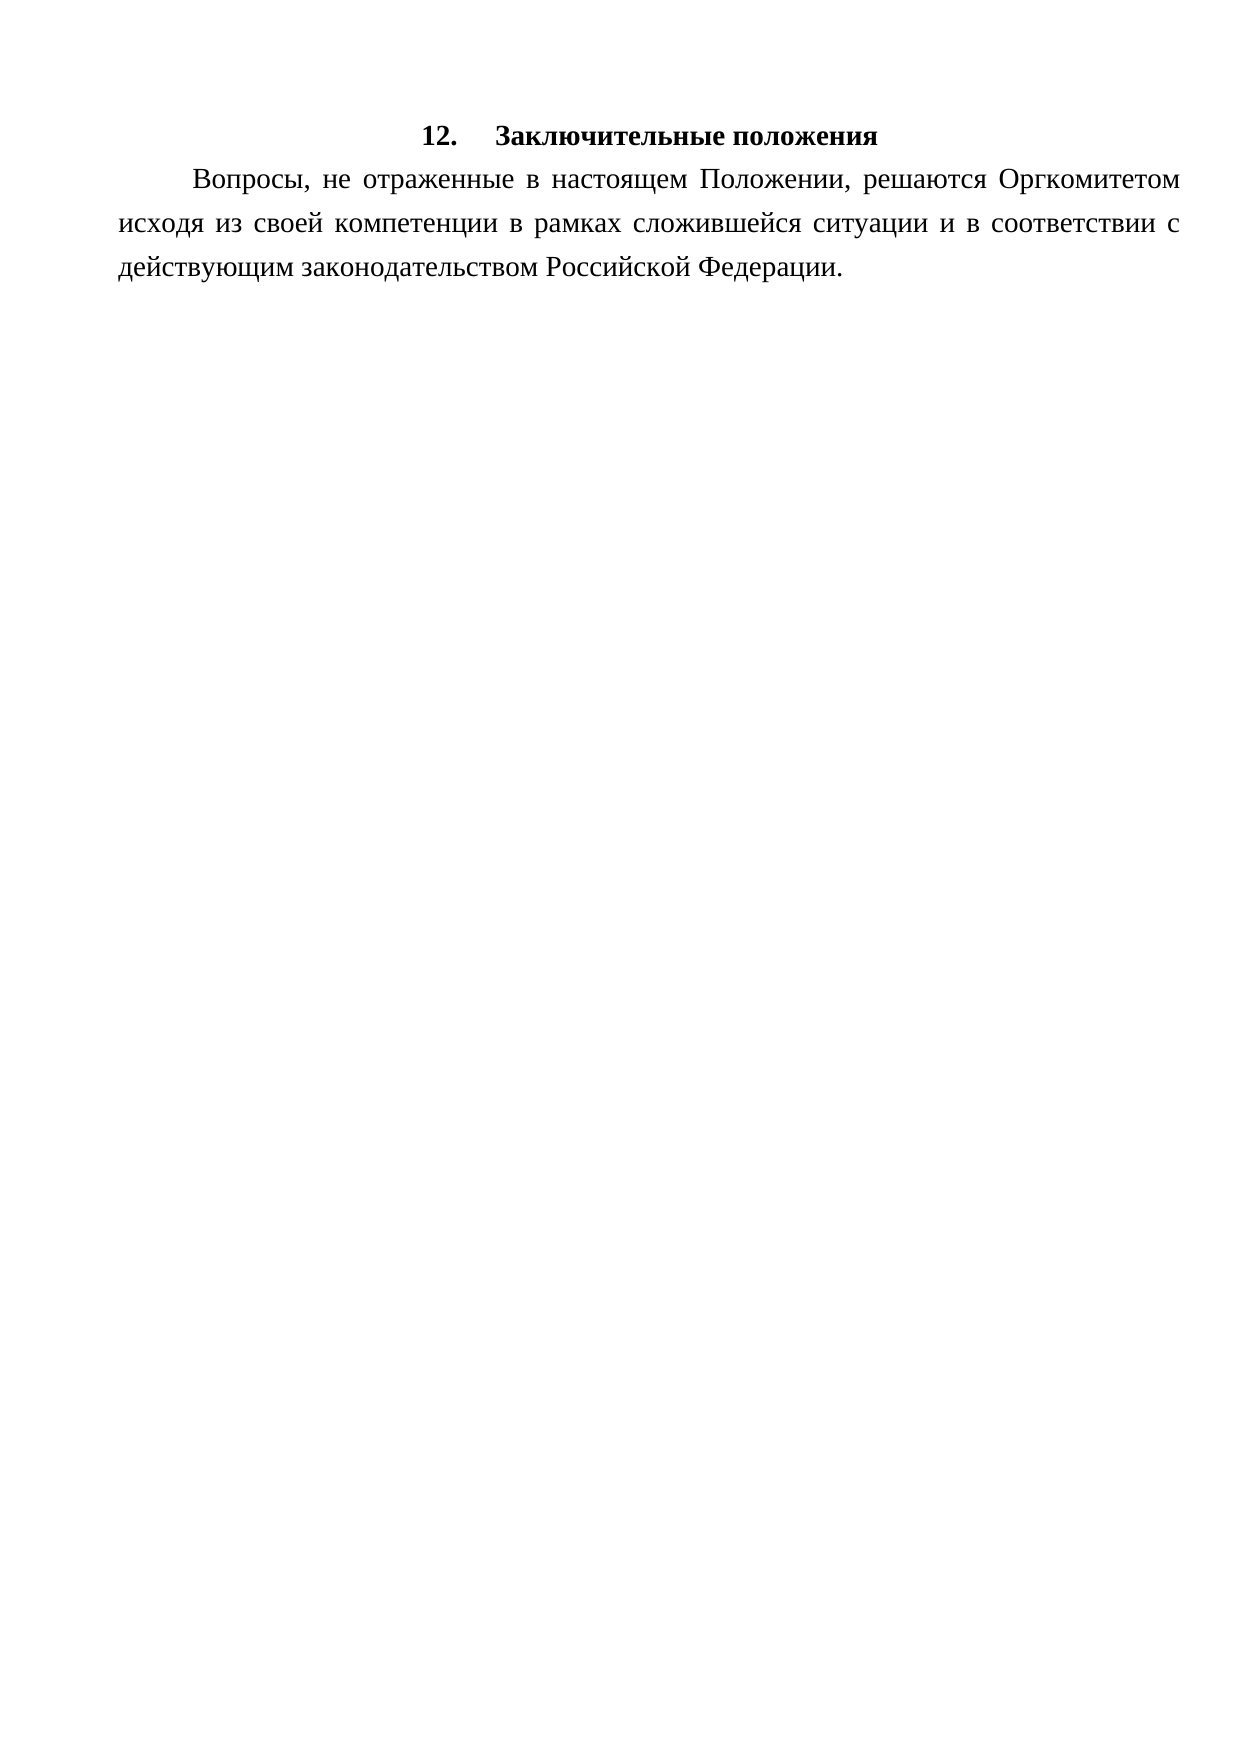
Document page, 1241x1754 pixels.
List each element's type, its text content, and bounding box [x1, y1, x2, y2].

text Вопросы, не отраженные в настоящем Положении, решаются Оргкомитетом исходя из своей компетенции в рамках сложившейся ситуации и в соответствии с действующим законодательством Российской Федерации. [118, 162, 1181, 282]
list Заключительные положения [118, 118, 1181, 152]
